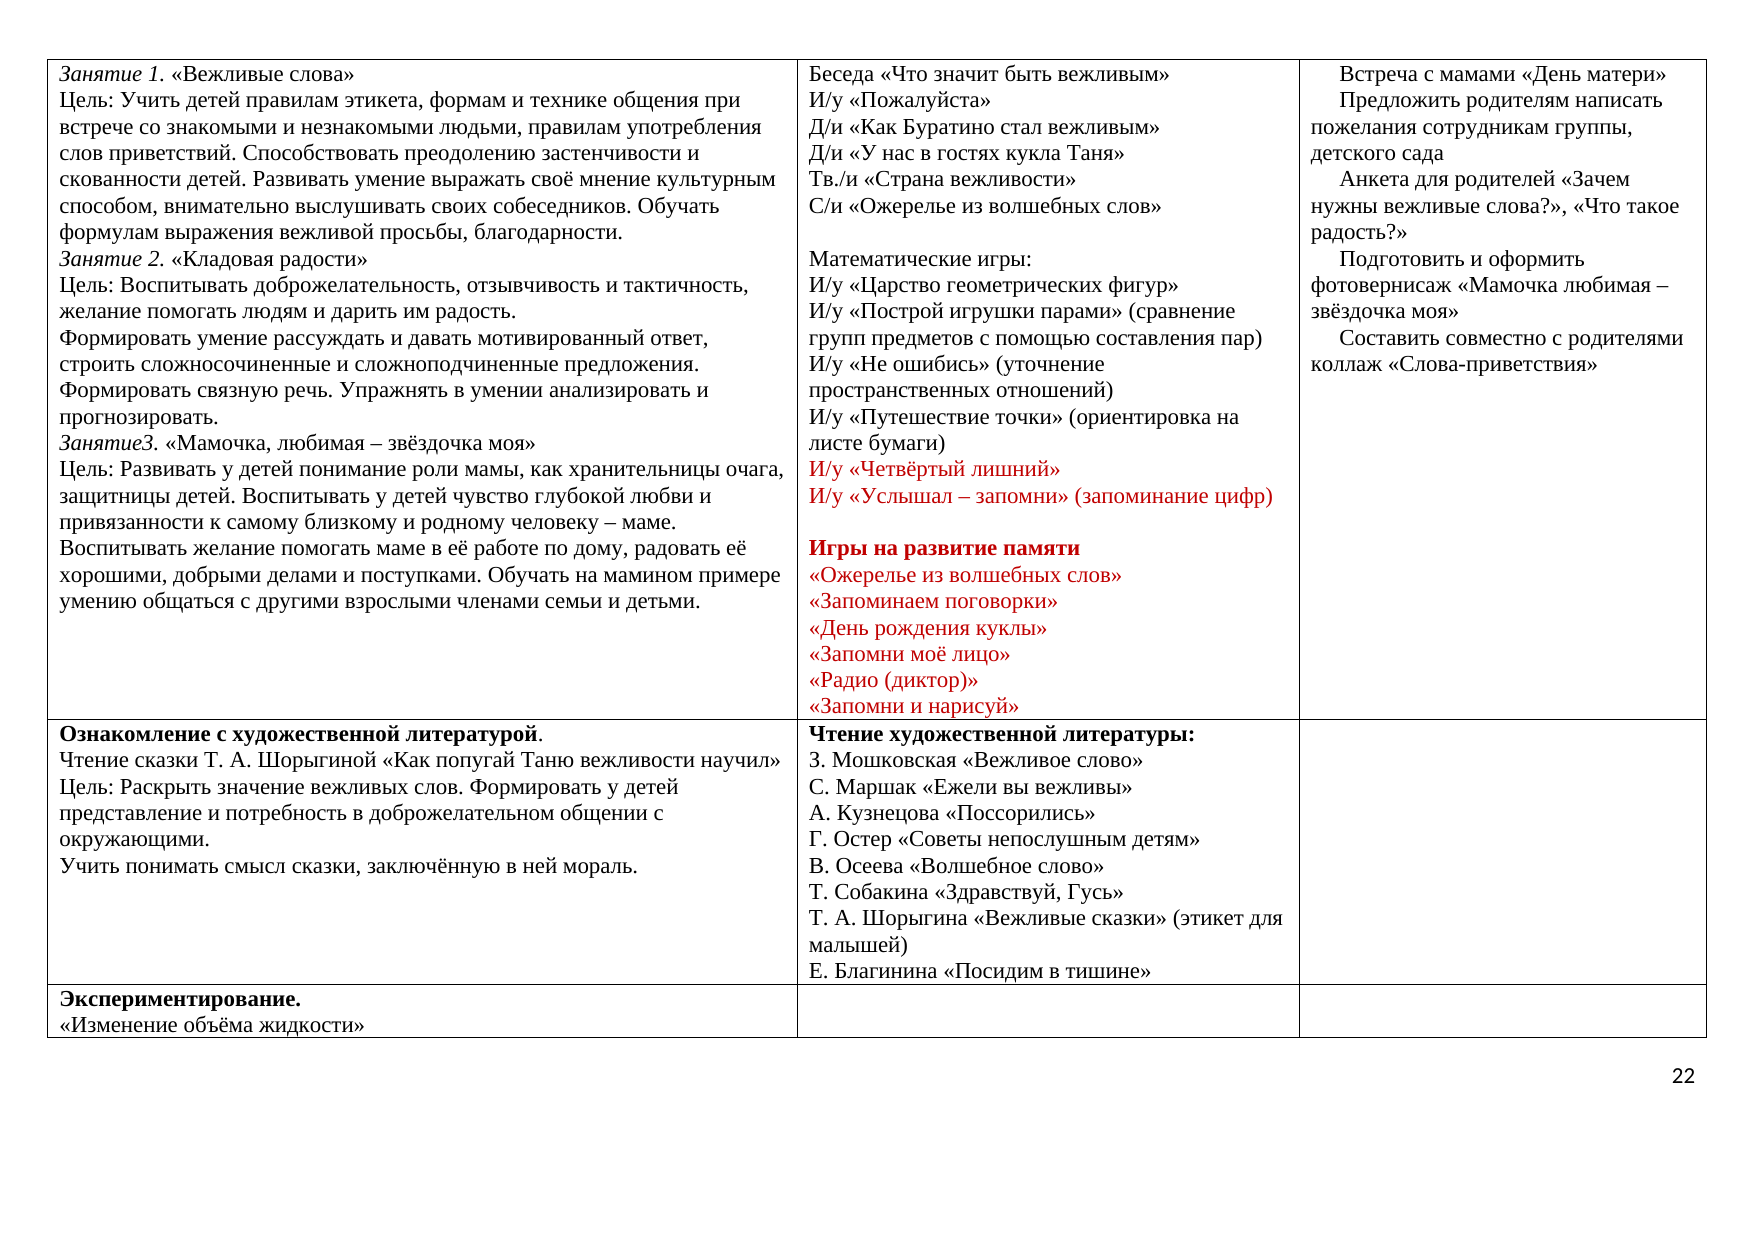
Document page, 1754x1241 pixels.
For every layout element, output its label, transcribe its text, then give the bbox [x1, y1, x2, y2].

table_cell [1300, 985, 1706, 1037]
table_cell Ознакомление с художественной литературой. Чтение сказки Т. А. Шорыгиной «Как попугай Таню вежливости научил» Цель: Раскрыть значение вежливых слов. Формировать у детей представление и потребность в доброжелательном общении с окружающими. Учить понимать смысл сказки, заключённую в ней мораль. [48, 720, 797, 983]
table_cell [48, 985, 797, 1037]
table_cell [798, 60, 1299, 719]
table_cell Чтение художественной литературы: З. Мошковская «Вежливое слово» С. Маршак «Ежели вы вежливы» А. Кузнецова «Поссорились» Г. Остер «Советы непослушным детям» В. Осеева «Волшебное слово» Т. Собакина «Здравствуй, Гусь» Т. А. Шорыгина «Вежливые сказки» (этикет для малышей) Е. Благинина «Посидим в тишине» [798, 720, 1299, 983]
table_cell [798, 985, 1299, 1037]
table_cell [1300, 720, 1706, 983]
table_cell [1300, 60, 1706, 719]
